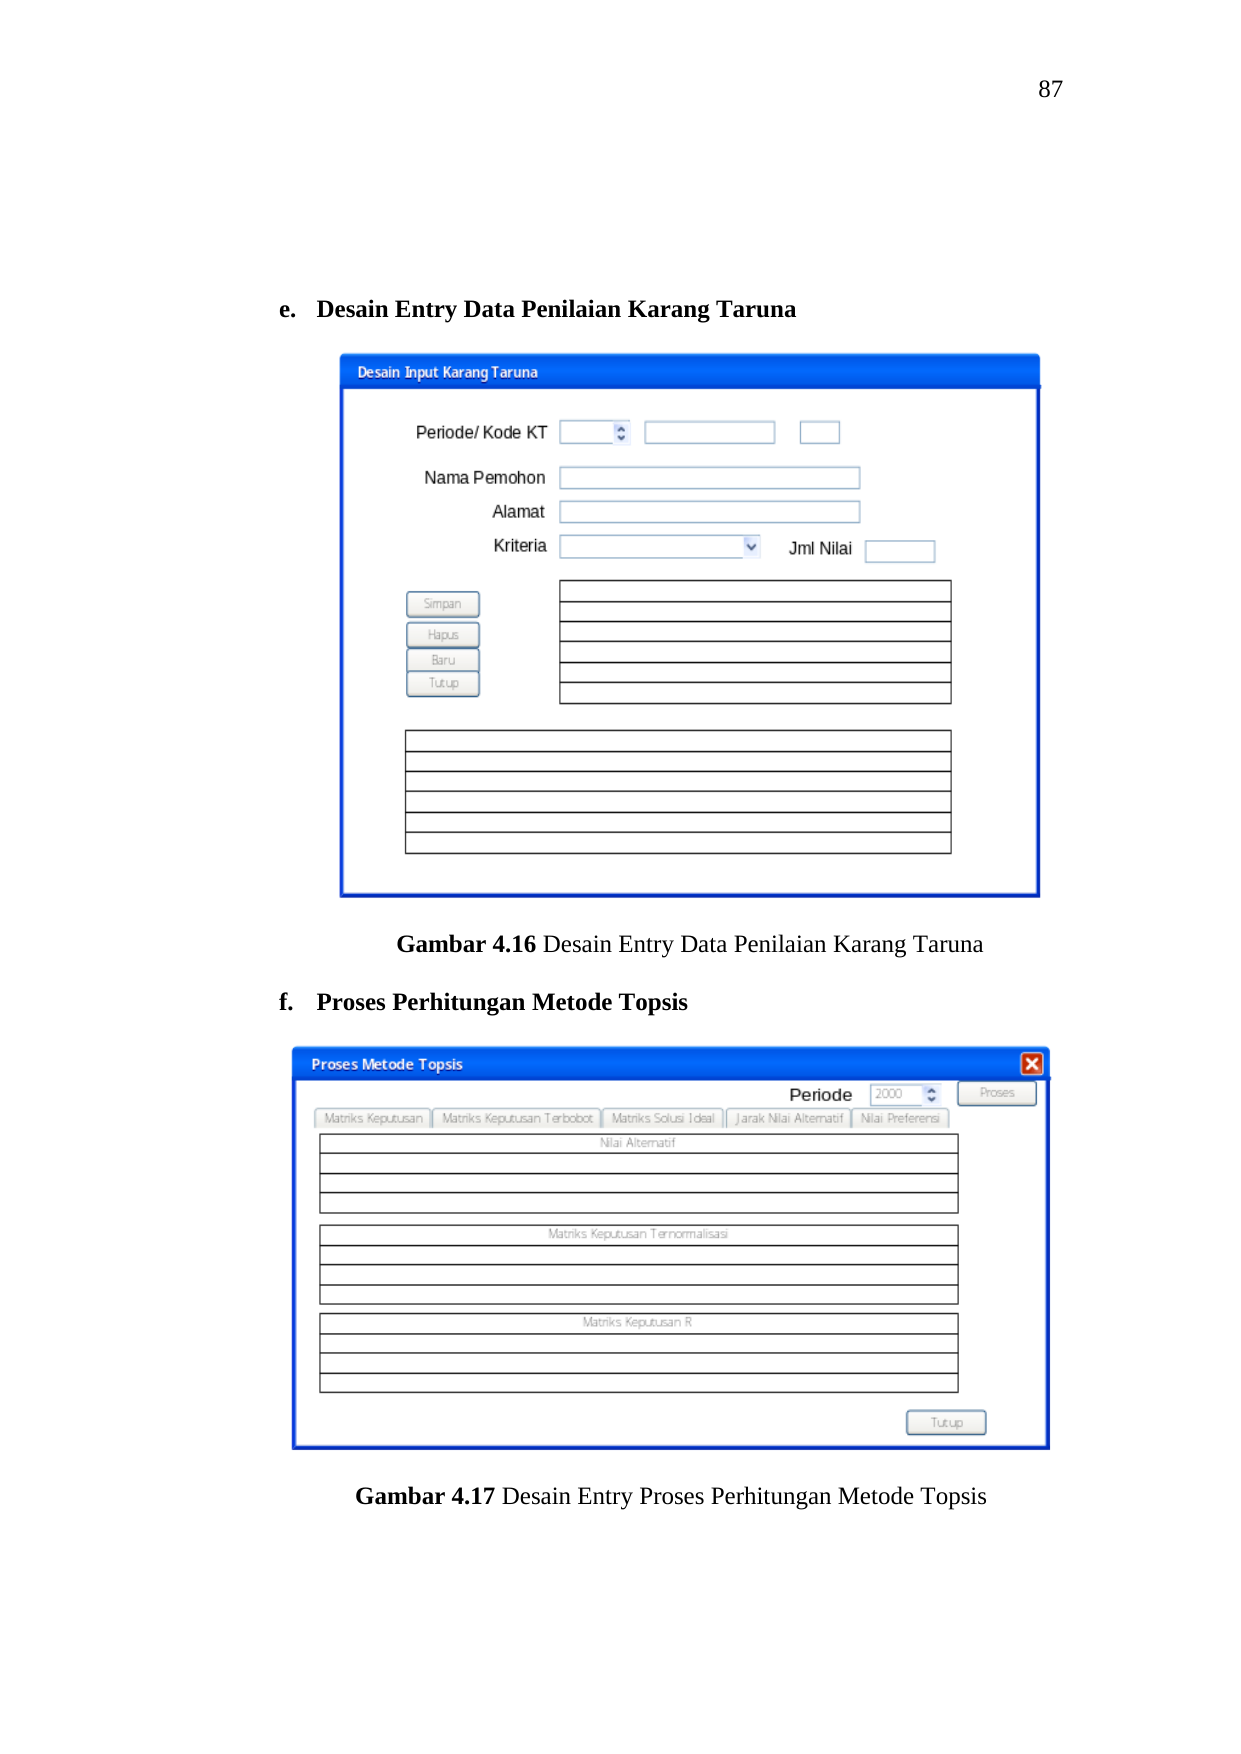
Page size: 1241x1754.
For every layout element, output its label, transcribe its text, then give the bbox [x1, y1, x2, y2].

list Desain Entry Data Penilaian Karang Taruna [279, 294, 1063, 322]
text Gambar 4.17 Desain Entry Proses Perhitungan Metode Topsis [279, 1481, 1063, 1510]
list Gambar 4.16 Desain Entry Data Penilaian Karang Taruna [316, 929, 1063, 958]
list Proses Perhitungan Metode Topsis [279, 987, 1063, 1015]
